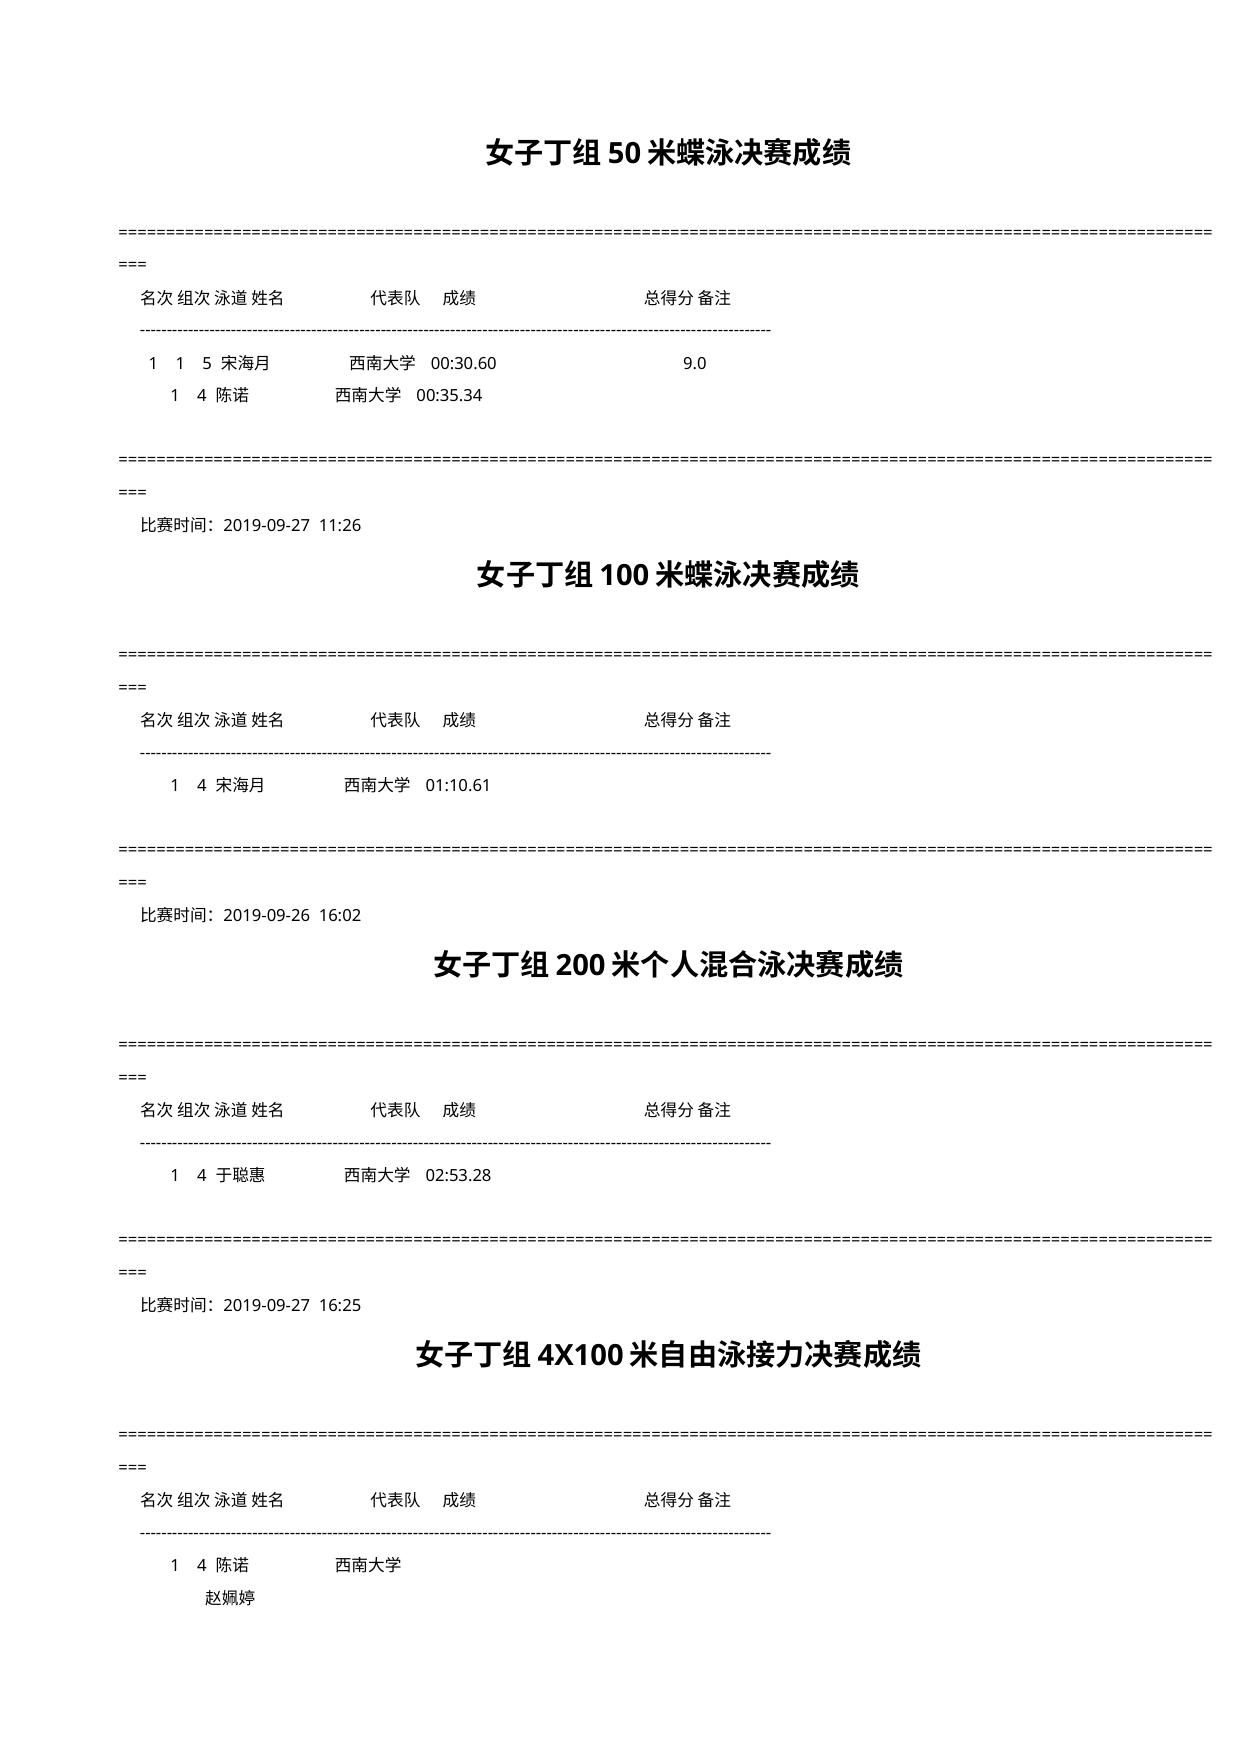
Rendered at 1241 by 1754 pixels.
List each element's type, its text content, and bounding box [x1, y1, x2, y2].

table_cell 比赛时间：2019-09-26 16:02 [107, 898, 1229, 931]
table_cell 女子丁组200米个人混合泳决赛成绩 [107, 931, 1229, 996]
table_cell 1 4 宋海月 西南大学 01:10.61 [107, 768, 1229, 801]
table_cell ---------------------------------------------------------------------------------------------------------------------- [107, 736, 1229, 768]
table_cell 名次 组次 泳道 姓名 代表队 成绩 总得分 备注 [107, 1093, 1229, 1126]
table_cell ====================================================================================================================== [107, 1191, 1229, 1288]
table_cell 1 4 陈诺 西南大学 [107, 1548, 1229, 1581]
table_cell 女子丁组50米蝶泳决赛成绩 [107, 118, 1229, 183]
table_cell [107, 183, 1229, 281]
table_cell ---------------------------------------------------------------------------------------------------------------------- [107, 1516, 1229, 1548]
table_cell ====================================================================================================================== [107, 411, 1229, 508]
table_cell 比赛时间：2019-09-27 11:26 [107, 508, 1229, 541]
table_cell 1 4 陈诺 西南大学 00:35.34 [107, 378, 1229, 411]
table_cell 赵姵婷 [107, 1581, 1229, 1613]
table_cell 名次 组次 泳道 姓名 代表队 成绩 总得分 备注 [107, 1483, 1229, 1516]
table_cell 1 1 5 宋海月 西南大学 00:30.60 9.0 [107, 346, 1229, 378]
table_cell ---------------------------------------------------------------------------------------------------------------------- [107, 313, 1229, 346]
table_cell ---------------------------------------------------------------------------------------------------------------------- [107, 1126, 1229, 1158]
table_cell 名次 组次 泳道 姓名 代表队 成绩 总得分 备注 [107, 703, 1229, 736]
table_cell 比赛时间：2019-09-27 16:25 [107, 1288, 1229, 1321]
table_cell ====================================================================================================================== [107, 801, 1229, 898]
table_cell 1 4 于聪惠 西南大学 02:53.28 [107, 1158, 1229, 1191]
table_cell 名次 组次 泳道 姓名 代表队 成绩 总得分 备注 [107, 281, 1229, 313]
table_cell 女子丁组100米蝶泳决赛成绩 [107, 541, 1229, 606]
table_cell ====================================================================================================================== [107, 1386, 1229, 1483]
table_cell ====================================================================================================================== [107, 606, 1229, 703]
table_cell 女子丁组4X100米自由泳接力决赛成绩 [107, 1321, 1229, 1386]
table_cell ====================================================================================================================== [107, 996, 1229, 1093]
